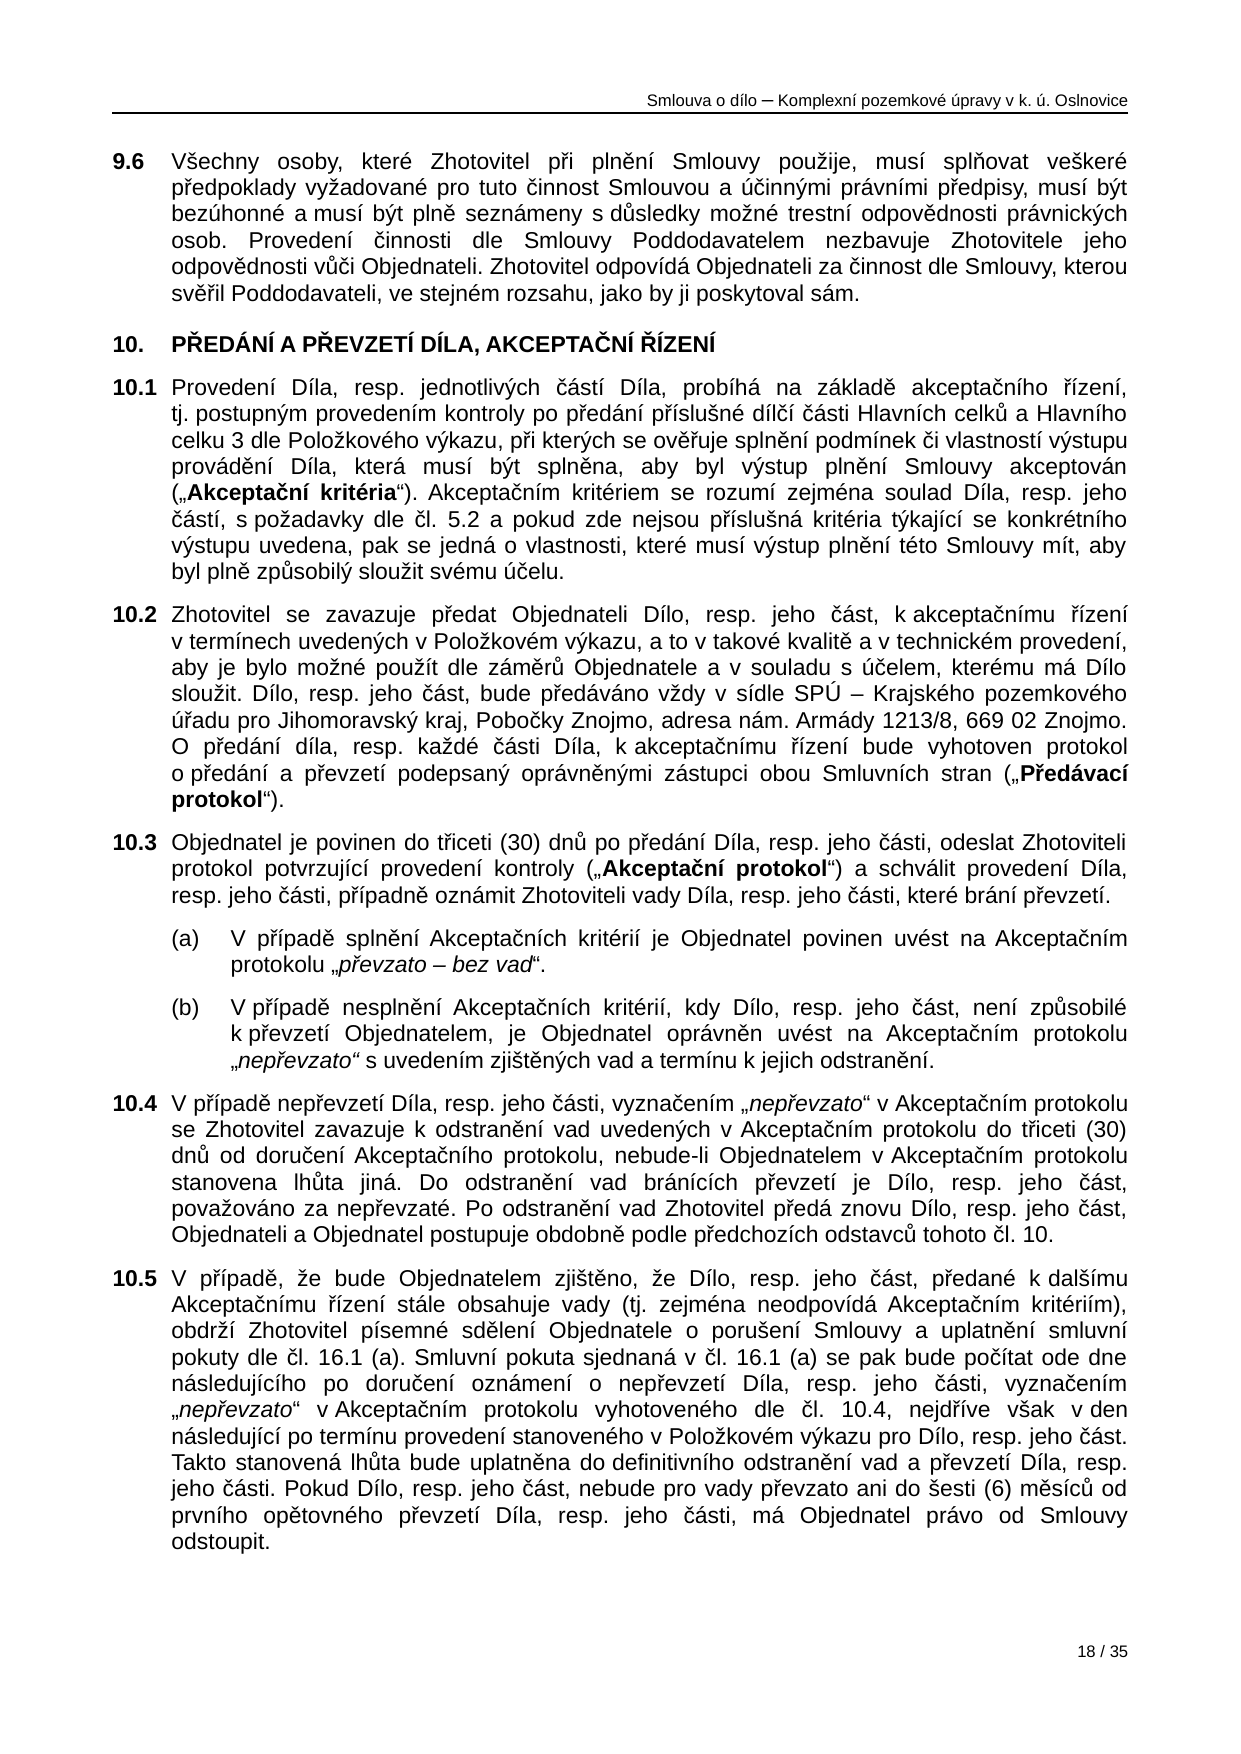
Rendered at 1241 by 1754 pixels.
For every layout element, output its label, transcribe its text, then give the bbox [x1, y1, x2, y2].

text Zhotovitel se zavazuje předat Objednateli Dílo, resp. jeho část, k akceptačnímu řízení v termínech uvedených v Položkovém výkazu, a to v takové kvalitě a v technickém provedení, aby je bylo možné použít dle záměrů Objednatele a v souladu s účelem, kterému má Dílo sloužit. Dílo, resp. jeho část, bude předáváno vždy v sídle SPÚ – Krajského pozemkového úřadu pro Jihomoravský kraj, Pobočky Znojmo, adresa nám. Armády 1213/8, 669 02 Znojmo. O předání díla, resp. každé části Díla, k akceptačnímu řízení bude vyhotoven protokol o předání a převzetí podepsaný oprávněnými zástupci obou Smluvních stran („Předávací protokol“). [112, 601, 1128, 812]
text Provedení Díla, resp. jednotlivých částí Díla, probíhá na základě akceptačního řízení, tj. postupným provedením kontroly po předání příslušné dílčí části Hlavních celků a Hlavního celku 3 dle Položkového výkazu, při kterých se ověřuje splnění podmínek či vlastností výstupu provádění Díla, která musí být splněna, aby byl výstup plnění Smlouvy akceptován („Akceptační kritéria“). Akceptačním kritériem se rozumí zejména soulad Díla, resp. jeho částí, s požadavky dle čl. 5.2 a pokud zde nejsou příslušná kritéria týkající se konkrétního výstupu uvedena, pak se jedná o vlastnosti, které musí výstup plnění této Smlouvy mít, aby byl plně způsobilý sloužit svému účelu. [112, 374, 1128, 585]
text V případě, že bude Objednatelem zjištěno, že Dílo, resp. jeho část, předané k dalšímu Akceptačnímu řízení stále obsahuje vady (tj. zejména neodpovídá Akceptačním kritériím), obdrží Zhotovitel písemné sdělení Objednatele o porušení Smlouvy a uplatnění smluvní pokuty dle čl. 16.1 (a). Smluvní pokuta sjednaná v čl. 16.1 (a) se pak bude počítat ode dne následujícího po doručení oznámení o nepřevzetí Díla, resp. jeho části, vyznačením „nepřevzato“ v Akceptačním protokolu vyhotoveného dle čl. 10.4, nejdříve však v den následující po termínu provedení stanoveného v Položkovém výkazu pro Dílo, resp. jeho část. Takto stanovená lhůta bude uplatněna do definitivního odstranění vad a převzetí Díla, resp. jeho části. Pokud Dílo, resp. jeho část, nebude pro vady převzato ani do šesti (6) měsíců od prvního opětovného převzetí Díla, resp. jeho části, má Objednatel právo od Smlouvy odstoupit. [112, 1264, 1128, 1554]
text Všechny osoby, které Zhotovitel při plnění Smlouvy použije, musí splňovat veškeré předpoklady vyžadované pro tuto činnost Smlouvou a účinnými právními předpisy, musí být bezúhonné a musí být plně seznámeny s důsledky možné trestní odpovědnosti právnických osob. Provedení činnosti dle Smlouvy Poddodavatelem nezbavuje Zhotovitele jeho odpovědnosti vůči Objednateli. Zhotovitel odpovídá Objednateli za činnost dle Smlouvy, kterou svěřil Poddodavateli, ve stejném rozsahu, jako by ji poskytoval sám. [112, 148, 1128, 306]
list V případě splnění Akceptačních kritérií je Objednatel povinen uvést na Akceptačním protokolu „převzato – bez vad“. [171, 924, 1128, 977]
list V případě nesplnění Akceptačních kritérií, kdy Dílo, resp. jeho část, není způsobilé k převzetí Objednatelem, je Objednatel oprávněn uvést na Akceptačním protokolu „nepřevzato“ s uvedením zjištěných vad a termínu k jejich odstranění. [171, 994, 1128, 1073]
text V případě nepřevzetí Díla, resp. jeho části, vyznačením „nepřevzato“ v Akceptačním protokolu se Zhotovitel zavazuje k odstranění vad uvedených v Akceptačním protokolu do třiceti (30) dnů od doručení Akceptačního protokolu, nebude-li Objednatelem v Akceptačním protokolu stanovena lhůta jiná. Do odstranění vad bránících převzetí je Dílo, resp. jeho část, považováno za nepřevzaté. Po odstranění vad Zhotovitel předá znovu Dílo, resp. jeho část, Objednateli a Objednatel postupuje obdobně podle předchozích odstavců tohoto čl. 10. [112, 1090, 1128, 1248]
text Objednatel je povinen do třiceti (30) dnů po předání Díla, resp. jeho části, odeslat Zhotoviteli protokol potvrzující provedení kontroly („Akceptační protokol“) a schválit provedení Díla, resp. jeho části, případně oznámit Zhotoviteli vady Díla, resp. jeho části, které brání převzetí. [112, 829, 1128, 908]
text Předání a převzetí Díla, Akceptační řízení [112, 331, 1128, 357]
